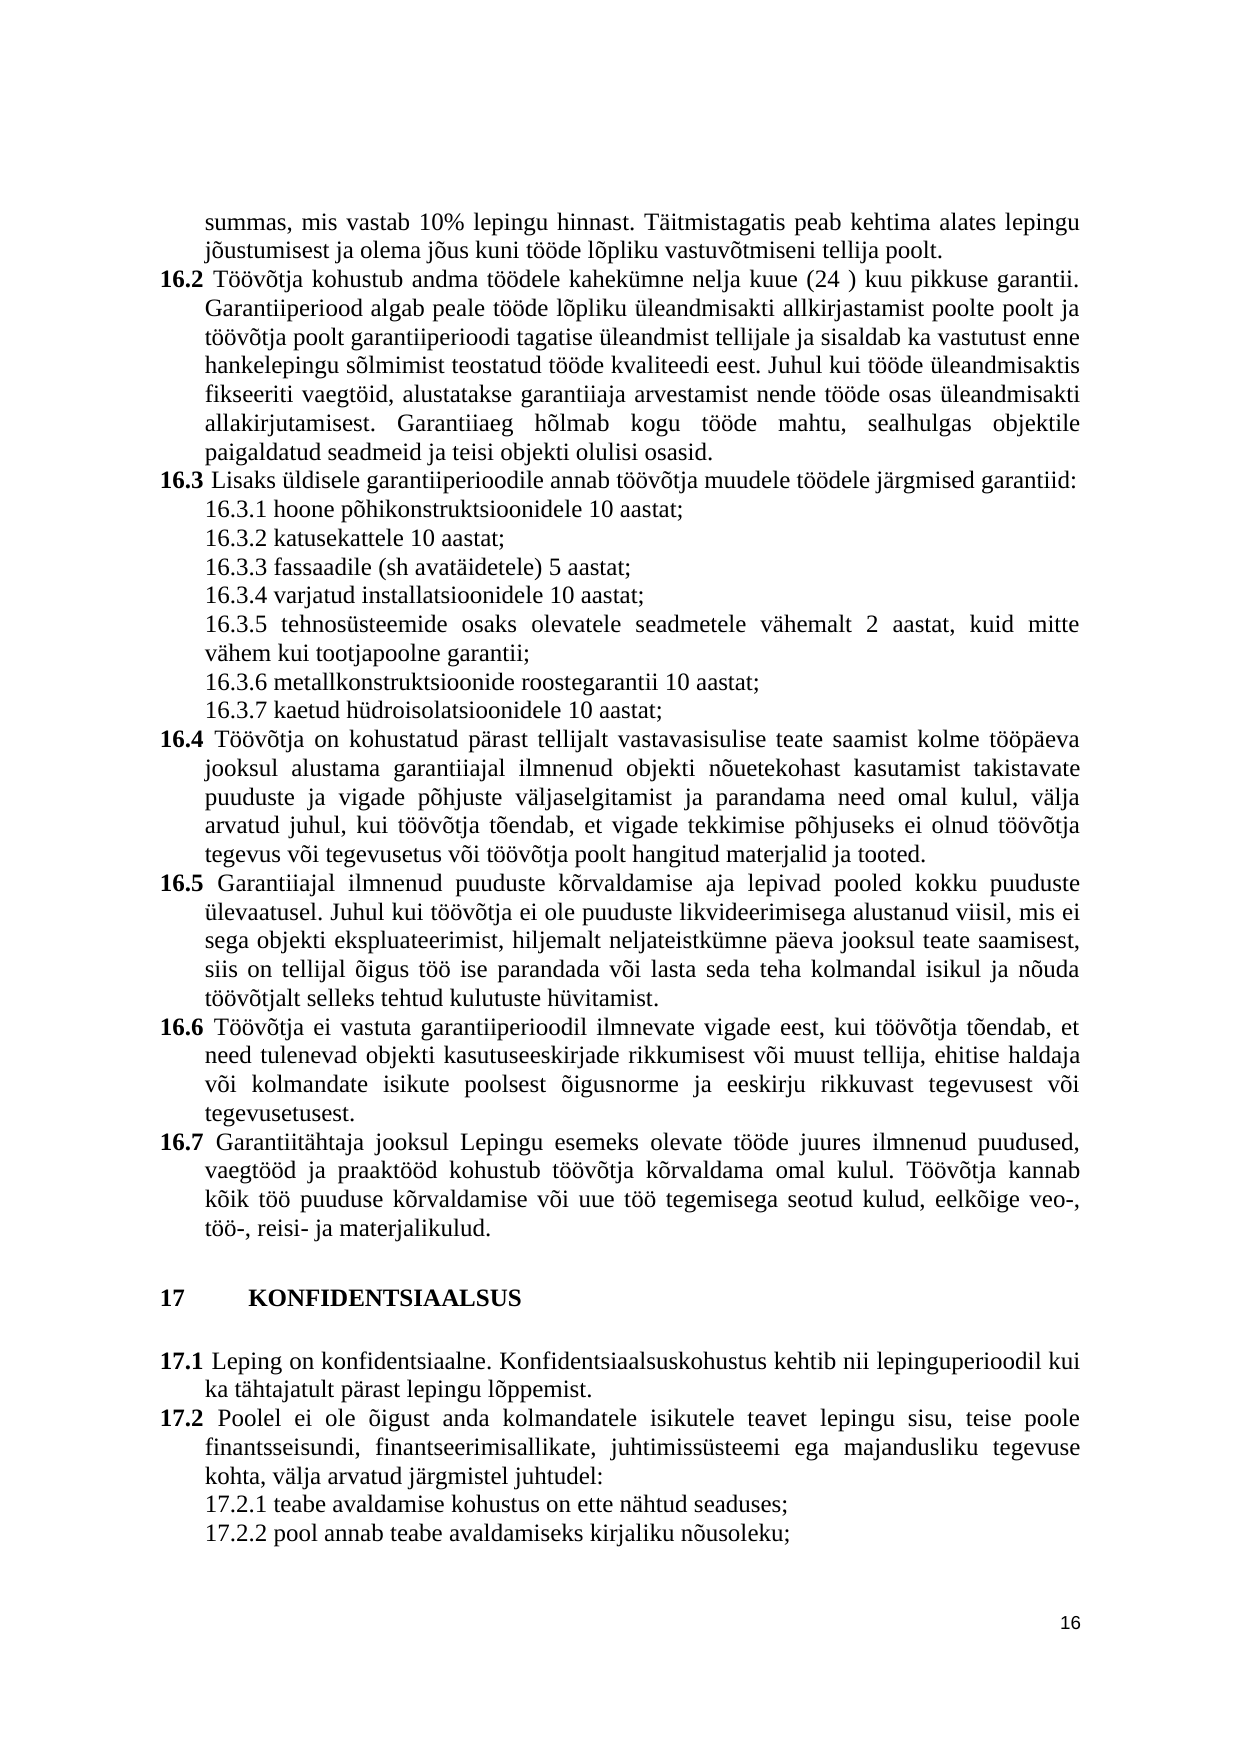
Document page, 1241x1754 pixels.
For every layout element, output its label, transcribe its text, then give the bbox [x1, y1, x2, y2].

text 16.3.4 varjatud installatsioonidele 10 aastat; [204, 581, 1081, 609]
text Töövõtja on kohustatud pärast tellijalt vastavasisulise teate saamist kolme tööpäeva jooksul alustama garantiiajal ilmnenud objekti nõuetekohast kasutamist takistavate puuduste ja vigade põhjuste väljaselgitamist ja parandama need omal kulul, välja arvatud juhul, kui töövõtja tõendab, et vigade tekkimise põhjuseks ei olnud töövõtja tegevus või tegevusetus või töövõtja poolt hangitud materjalid ja tooted. [159, 724, 1081, 868]
text 16.3.2 katusekattele 10 aastat; [204, 523, 1081, 552]
text Poolel ei ole õigust anda kolmandatele isikutele teavet lepingu sisu, teise poole finantsseisundi, finantseerimisallikate, juhtimissüsteemi ega majandusliku tegevuse kohta, välja arvatud järgmistel juhtudel: [159, 1403, 1081, 1489]
text Töövõtja ei vastuta garantiiperioodil ilmnevate vigade eest, kui töövõtja tõendab, et need tulenevad objekti kasutuseeskirjade rikkumisest või muust tellija, ehitise haldaja või kolmandate isikute poolsest õigusnorme ja eeskirju rikkuvast tegevusest või tegevusetusest. [159, 1012, 1081, 1127]
text 16.3.1 hoone põhikonstruktsioonidele 10 aastat; [204, 494, 1081, 523]
text 16.3.3 fassaadile (sh avatäidetele) 5 aastat; [204, 552, 1081, 581]
text 16.3.5 tehnosüsteemide osaks olevatele seadmetele vähemalt 2 aastat, kuid mitte vähem kui tootjapoolne garantii; [204, 609, 1081, 667]
text 16.3.6 metallkonstruktsioonide roostegarantii 10 aastat; [204, 667, 1081, 696]
text Garantiitähtaja jooksul Lepingu esemeks olevate tööde juures ilmnenud puudused, vaegtööd ja praaktööd kohustub töövõtja kõrvaldama omal kulul. Töövõtja kannab kõik töö puuduse kõrvaldamise või uue töö tegemisega seotud kulud, eelkõige veo-, töö-, reisi- ja materjalikulud. [159, 1127, 1081, 1242]
text Töövõtja kohustub andma töödele kahekümne nelja kuue (24 ) kuu pikkuse garantii. Garantiiperiood algab peale tööde lõpliku üleandmisakti allkirjastamist poolte poolt ja töövõtja poolt garantiiperioodi tagatise üleandmist tellijale ja sisaldab ka vastutust enne hankelepingu sõlmimist teostatud tööde kvaliteedi eest. Juhul kui tööde üleandmisaktis fikseeriti vaegtöid, alustatakse garantiiaja arvestamist nende tööde osas üleandmisakti allakirjutamisest. Garantiiaeg hõlmab kogu tööde mahtu, sealhulgas objektile paigaldatud seadmeid ja teisi objekti olulisi osasid. [159, 264, 1081, 466]
text 16.3.7 kaetud hüdroisolatsioonidele 10 aastat; [204, 696, 1081, 724]
text 17.2.2 pool annab teabe avaldamiseks kirjaliku nõusoleku; [204, 1518, 1081, 1547]
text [159, 207, 1081, 264]
text Garantiiajal ilmnenud puuduste kõrvaldamise aja lepivad pooled kokku puuduste ülevaatusel. Juhul kui töövõtja ei ole puuduste likvideerimisega alustanud viisil, mis ei sega objekti ekspluateerimist, hiljemalt neljateistkümne päeva jooksul teate saamisest, siis on tellijal õigus töö ise parandada või lasta seda teha kolmandal isikul ja nõuda töövõtjalt selleks tehtud kulutuste hüvitamist. [159, 868, 1081, 1012]
text Lisaks üldisele garantiiperioodile annab töövõtja muudele töödele järgmised garantiid: [159, 466, 1081, 494]
text Leping on konfidentsiaalne. Konfidentsiaalsuskohustus kehtib nii lepinguperioodil kui ka tähtajatult pärast lepingu lõppemist. [159, 1346, 1081, 1403]
subtitle KONFIDENTSIAALSUS [159, 1283, 1081, 1312]
text 17.2.1 teabe avaldamise kohustus on ette nähtud seaduses; [204, 1489, 1081, 1518]
